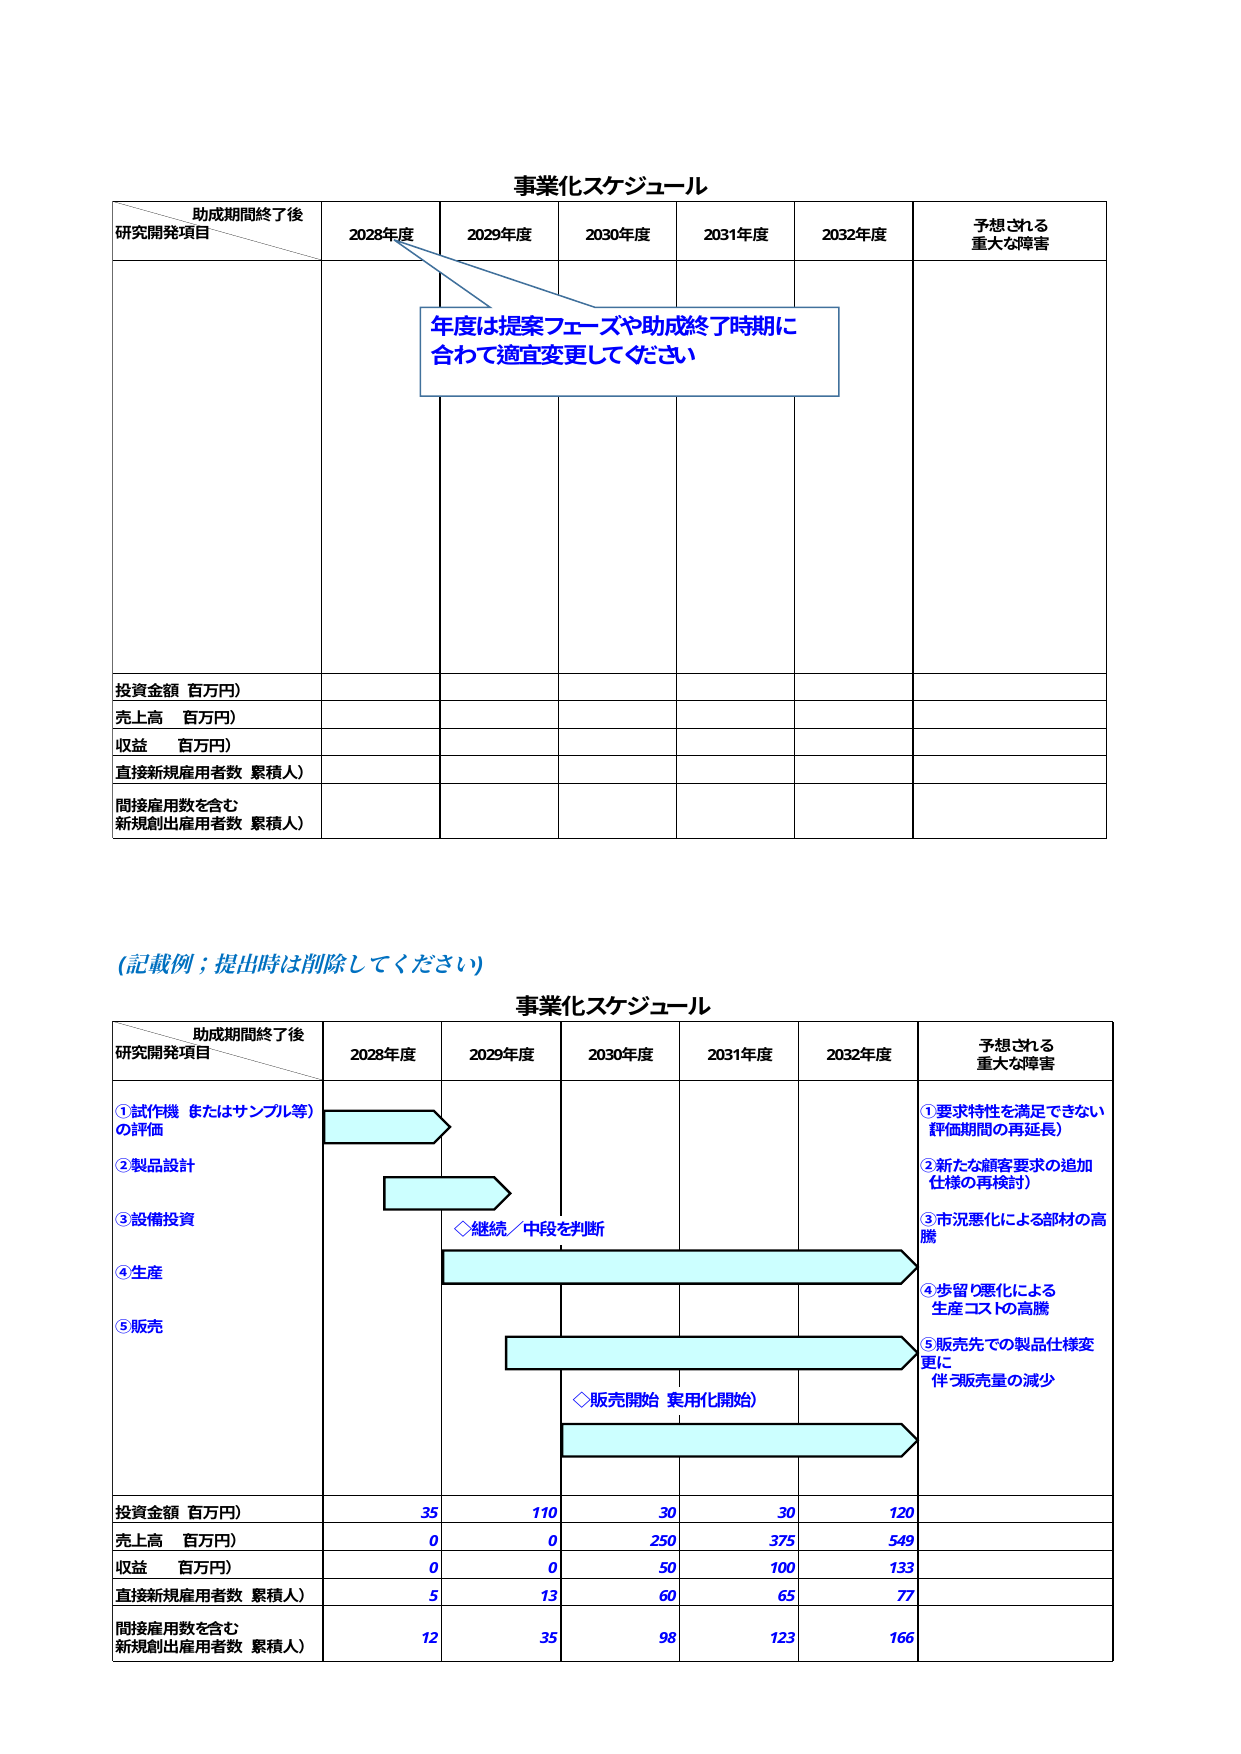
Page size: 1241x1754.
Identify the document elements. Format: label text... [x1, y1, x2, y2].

text (記載例；提出時は削除してください) [112, 946, 1128, 980]
